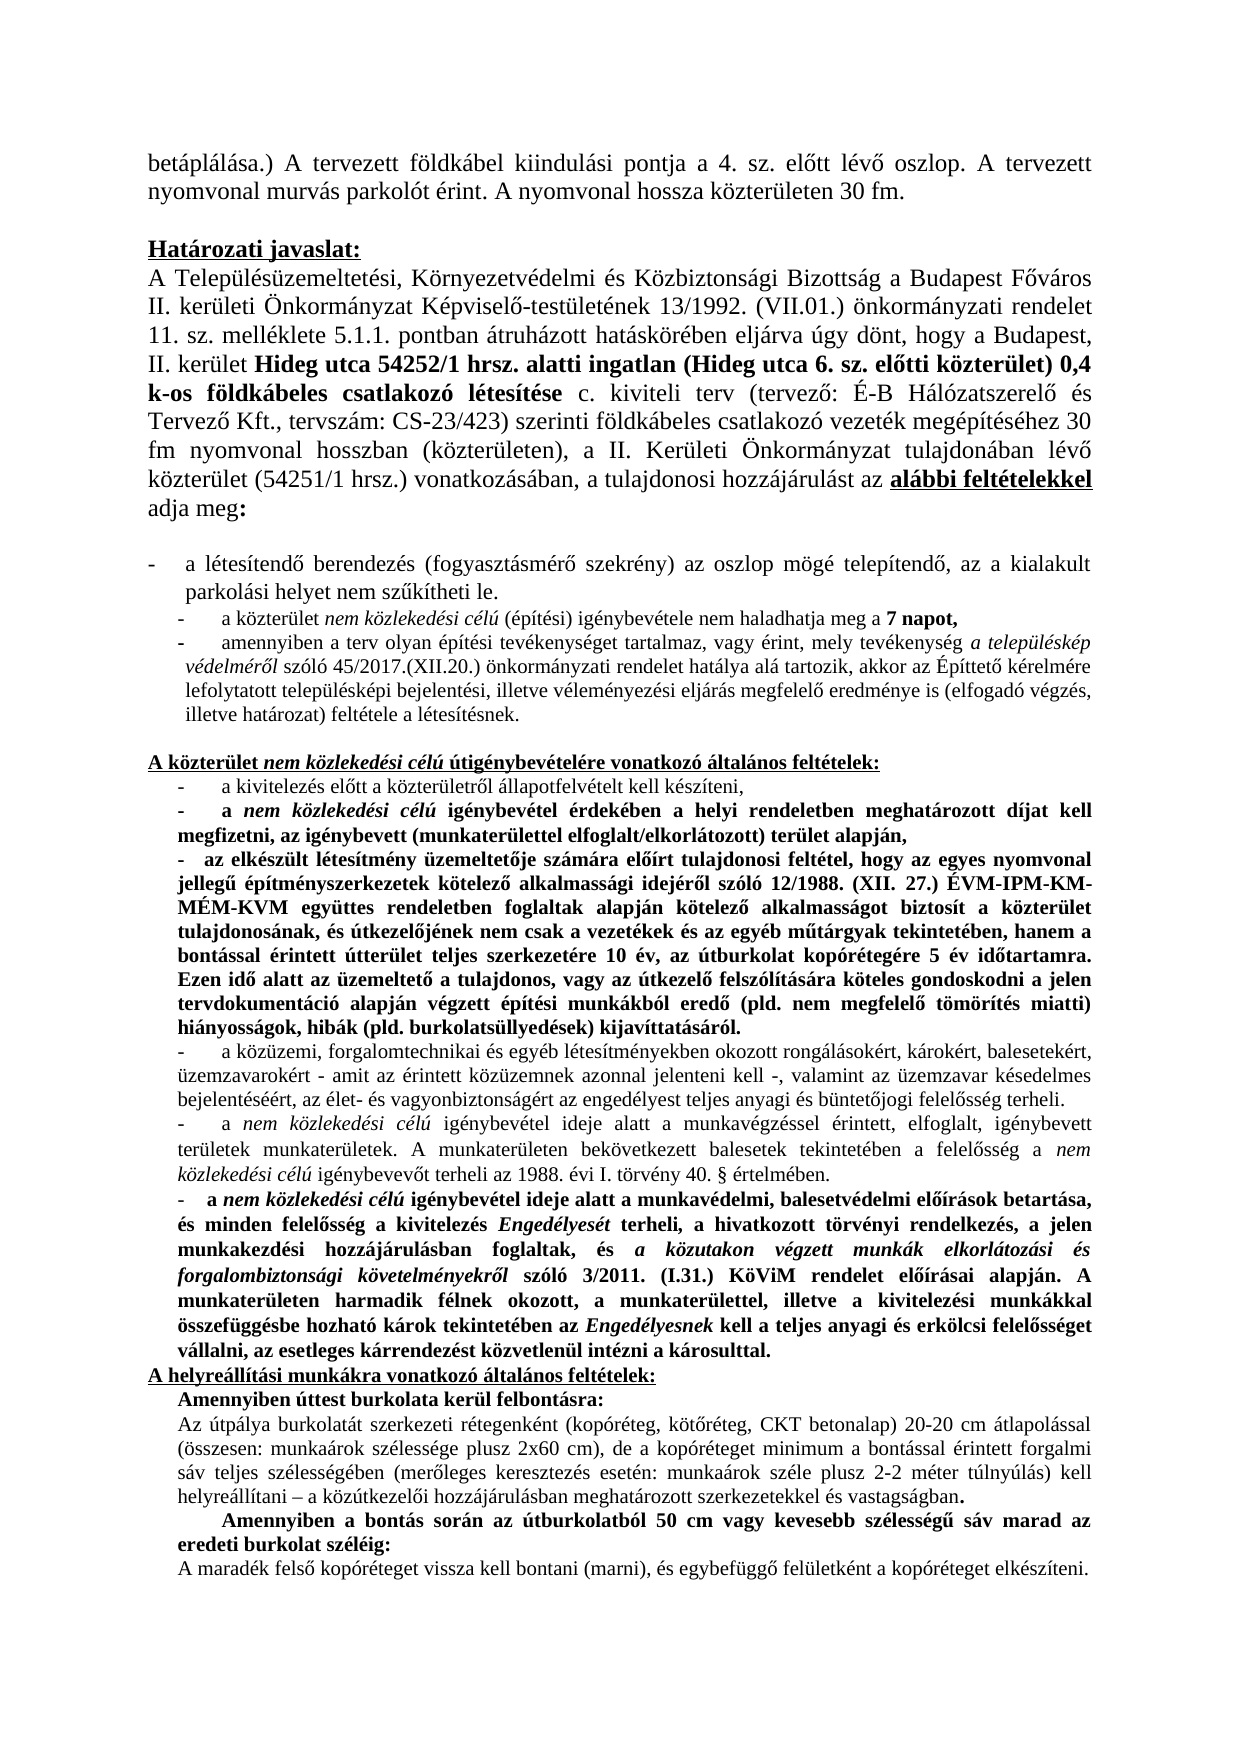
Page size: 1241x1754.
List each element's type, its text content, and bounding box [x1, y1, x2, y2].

list amennyiben a terv olyan építési tevékenységet tartalmaz, vagy érint, mely tevékenység a településkép védelméről szóló 45/2017.(XII.20.) önkormányzati rendelet hatálya alá tartozik, akkor az Építtető kérelmére lefolytatott településképi bejelentési, illetve véleményezési eljárás megfelelő eredménye is (elfogadó végzés, illetve határozat) feltétele a létesítésnek. [177, 630, 1093, 726]
list a közüzemi, forgalomtechnikai és egyéb létesítményekben okozott rongálásokért, károkért, balesetekért, üzemzavarokért - amit az érintett közüzemnek azonnal jelenteni kell -, valamint az üzemzavar késedelmes bejelentéséért, az élet- és vagyonbiztonságért az engedélyest teljes anyagi és büntetőjogi felelősség terheli. [177, 1039, 1093, 1111]
list az elkészült létesítmény üzemeltetője számára előírt tulajdonosi feltétel, hogy az egyes nyomvonal jellegű építményszerkezetek kötelező alkalmassági idejéről szóló 12/1988. (XII. 27.) ÉVM-IPM-KM-MÉM-KVM együttes rendeletben foglaltak alapján kötelező alkalmasságot biztosít a közterület tulajdonosának, és útkezelőjének nem csak a vezetékek és az egyéb műtárgyak tekintetében, hanem a bontással érintett útterület teljes szerkezetére 10 év, az útburkolat kopórétegére 5 év időtartamra. Ezen idő alatt az üzemeltető a tulajdonos, vagy az útkezelő felszólítására köteles gondoskodni a jelen tervdokumentáció alapján végzett építési munkákból eredő (pld. nem megfelelő tömörítés miatti) hiányosságok, hibák (pld. burkolatsüllyedések) kijavíttatásáról. [177, 847, 1093, 1039]
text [148, 148, 1093, 205]
list a közterület nem közlekedési célú (építési) igénybevétele nem haladhatja meg a 7 napot, [177, 606, 1093, 630]
list a nem közlekedési célú igénybevétel ideje alatt a munkavégzéssel érintett, elfoglalt, igénybevett területek munkaterületek. A munkaterületen bekövetkezett balesetek tekintetében a felelősség a nem közlekedési célú igénybevevőt terheli az 1988. évi I. törvény 40. § értelmében. [177, 1111, 1093, 1186]
text A helyreállítási munkákra vonatkozó általános feltételek: [148, 1363, 1093, 1387]
text A maradék felső kopóréteget vissza kell bontani (marni), és egybefüggő felületként a kopóréteget elkészíteni. [177, 1556, 1093, 1580]
text Amennyiben a bontás során az útburkolatból 50 cm vagy kevesebb szélességű sáv marad az eredeti burkolat széléig: [177, 1508, 1093, 1556]
list a kivitelezés előtt a közterületről állapotfelvételt kell készíteni, [177, 774, 1093, 798]
list a nem közlekedési célú igénybevétel ideje alatt a munkavédelmi, balesetvédelmi előírások betartása, és minden felelősség a kivitelezés Engedélyesét terheli, a hivatkozott törvényi rendelkezés, a jelen munkakezdési hozzájárulásban foglaltak, és a közutakon végzett munkák elkorlátozási és forgalombiztonsági követelményekről szóló 3/2011. (I.31.) KöViM rendelet előírásai alapján. A munkaterületen harmadik félnek okozott, a munkaterülettel, illetve a kivitelezési munkákkal összefüggésbe hozható károk tekintetében az Engedélyesnek kell a teljes anyagi és erkölcsi felelősséget vállalni, az esetleges kárrendezést közvetlenül intézni a károsulttal. [177, 1187, 1093, 1362]
text Az útpálya burkolatát szerkezeti rétegenként (kopóréteg, kötőréteg, CKT betonalap) 20-20 cm átlapolással (összesen: munkaárok szélessége plusz 2x60 cm), de a kopóréteget minimum a bontással érintett forgalmi sáv teljes szélességében (merőleges keresztezés esetén: munkaárok széle plusz 2-2 méter túlnyúlás) kell helyreállítani – a közútkezelői hozzájárulásban meghatározott szerkezetekkel és vastagságban. [177, 1411, 1093, 1508]
list a létesítendő berendezés (fogyasztásmérő szekrény) az oszlop mögé telepítendő, az a kialakult parkolási helyet nem szűkítheti le. [148, 550, 1093, 604]
list a nem közlekedési célú igénybevétel érdekében a helyi rendeletben meghatározott díjat kell megfizetni, az igénybevett (munkaterülettel elfoglalt/elkorlátozott) terület alapján, [177, 798, 1093, 847]
text A közterület nem közlekedési célú útigénybevételére vonatkozó általános feltételek: [148, 750, 1093, 774]
text A Településüzemeltetési, Környezetvédelmi és Közbiztonsági Bizottság a Budapest Főváros II. kerületi Önkormányzat Képviselő-testületének 13/1992. (VII.01.) önkormányzati rendelet 11. sz. melléklete 5.1.1. pontban átruházott hatáskörében eljárva úgy dönt, hogy a Budapest, II. kerület Hideg utca 54252/1 hrsz. alatti ingatlan (Hideg utca 6. sz. előtti közterület) 0,4 k-os földkábeles csatlakozó létesítése c. kiviteli terv (tervező: É-B Hálózatszerelő és Tervező Kft., tervszám: CS-23/423) szerinti földkábeles csatlakozó vezeték megépítéséhez 30 fm nyomvonal hosszban (közterületen), a II. Kerületi Önkormányzat tulajdonában lévő közterület (54251/1 hrsz.) vonatkozásában, a tulajdonosi hozzájárulást az alábbi feltételekkel adja meg: [148, 263, 1093, 521]
text Határozati javaslat: [148, 234, 1093, 263]
text Amennyiben úttest burkolata kerül felbontásra: [177, 1387, 1093, 1411]
